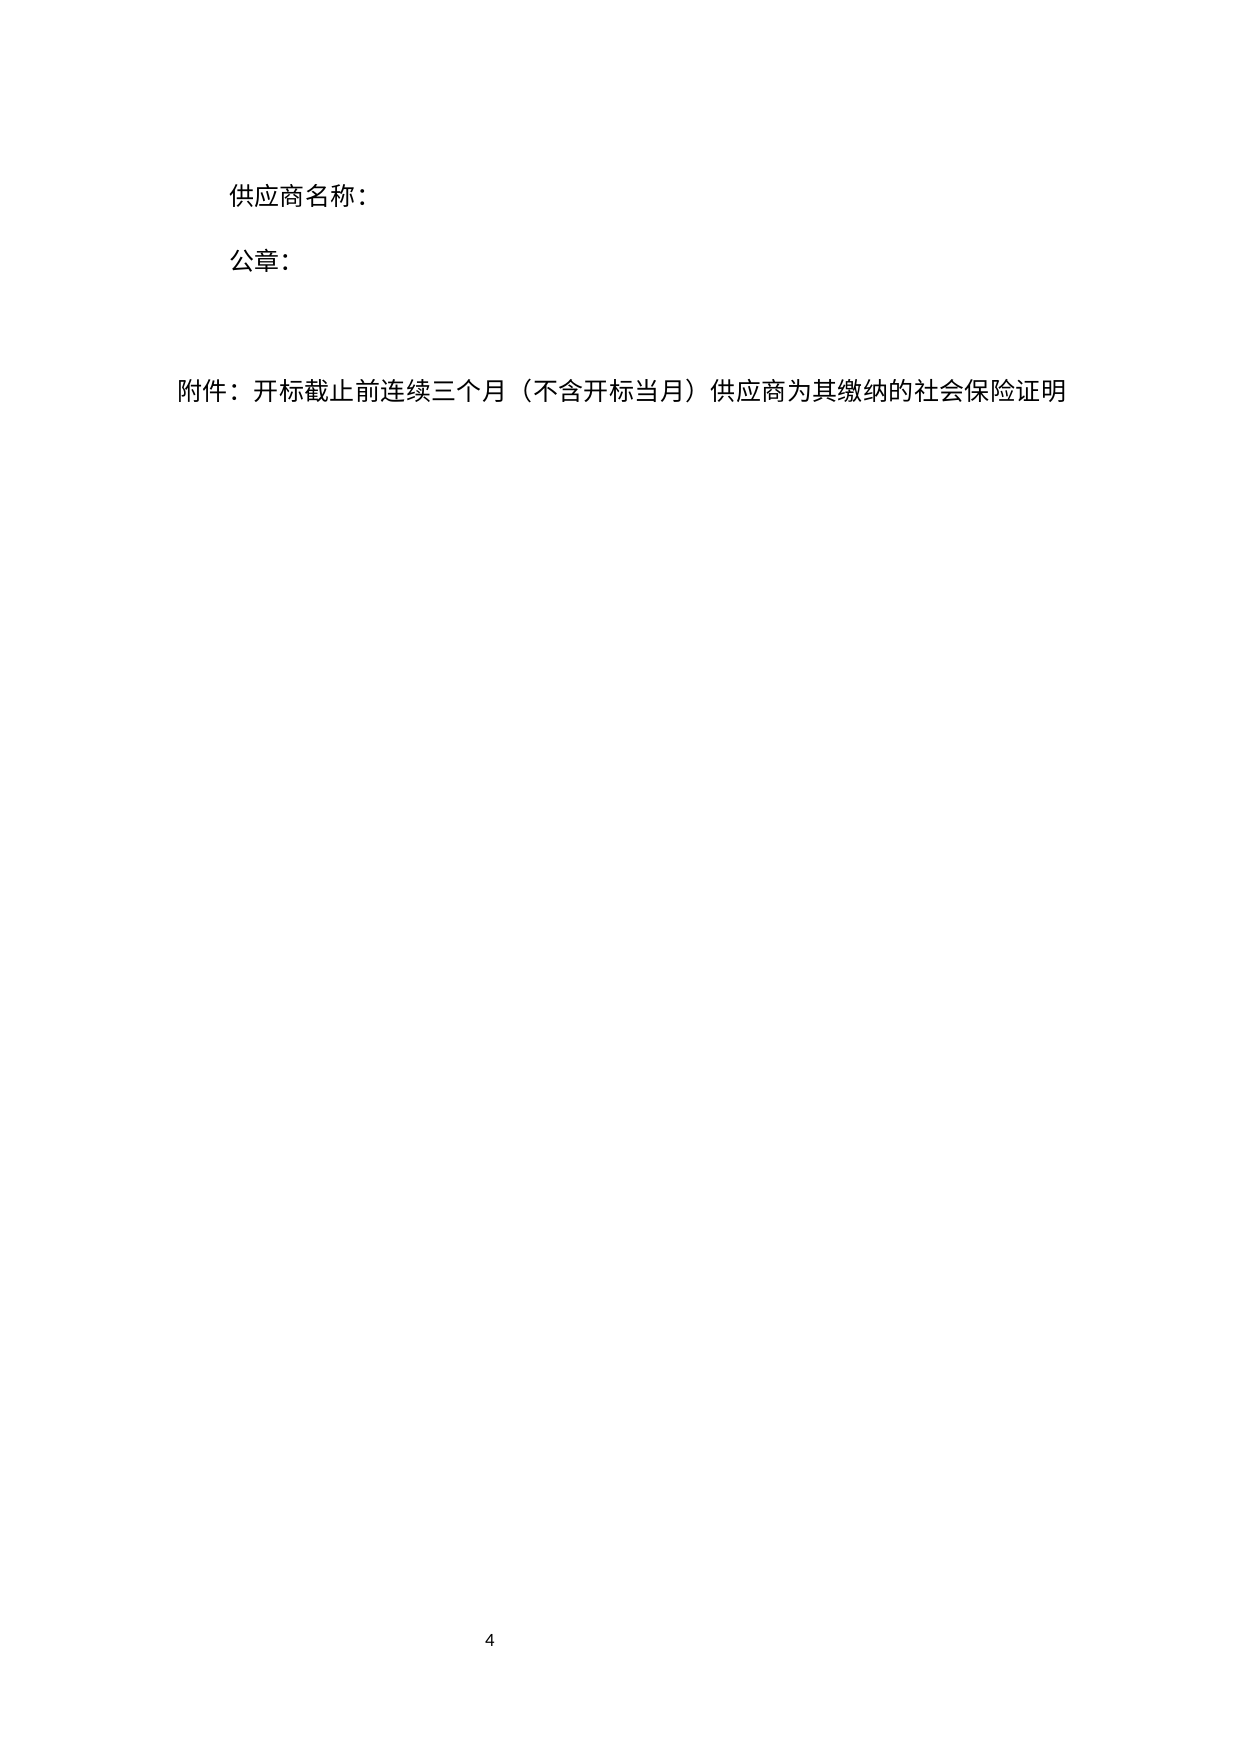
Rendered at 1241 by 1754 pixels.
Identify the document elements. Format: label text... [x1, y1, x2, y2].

text 供应商名称： [177, 162, 1092, 227]
text 公章： [177, 227, 1092, 292]
text 附件：开标截止前连续三个月（不含开标当月）供应商为其缴纳的社会保险证明 [177, 357, 1092, 422]
